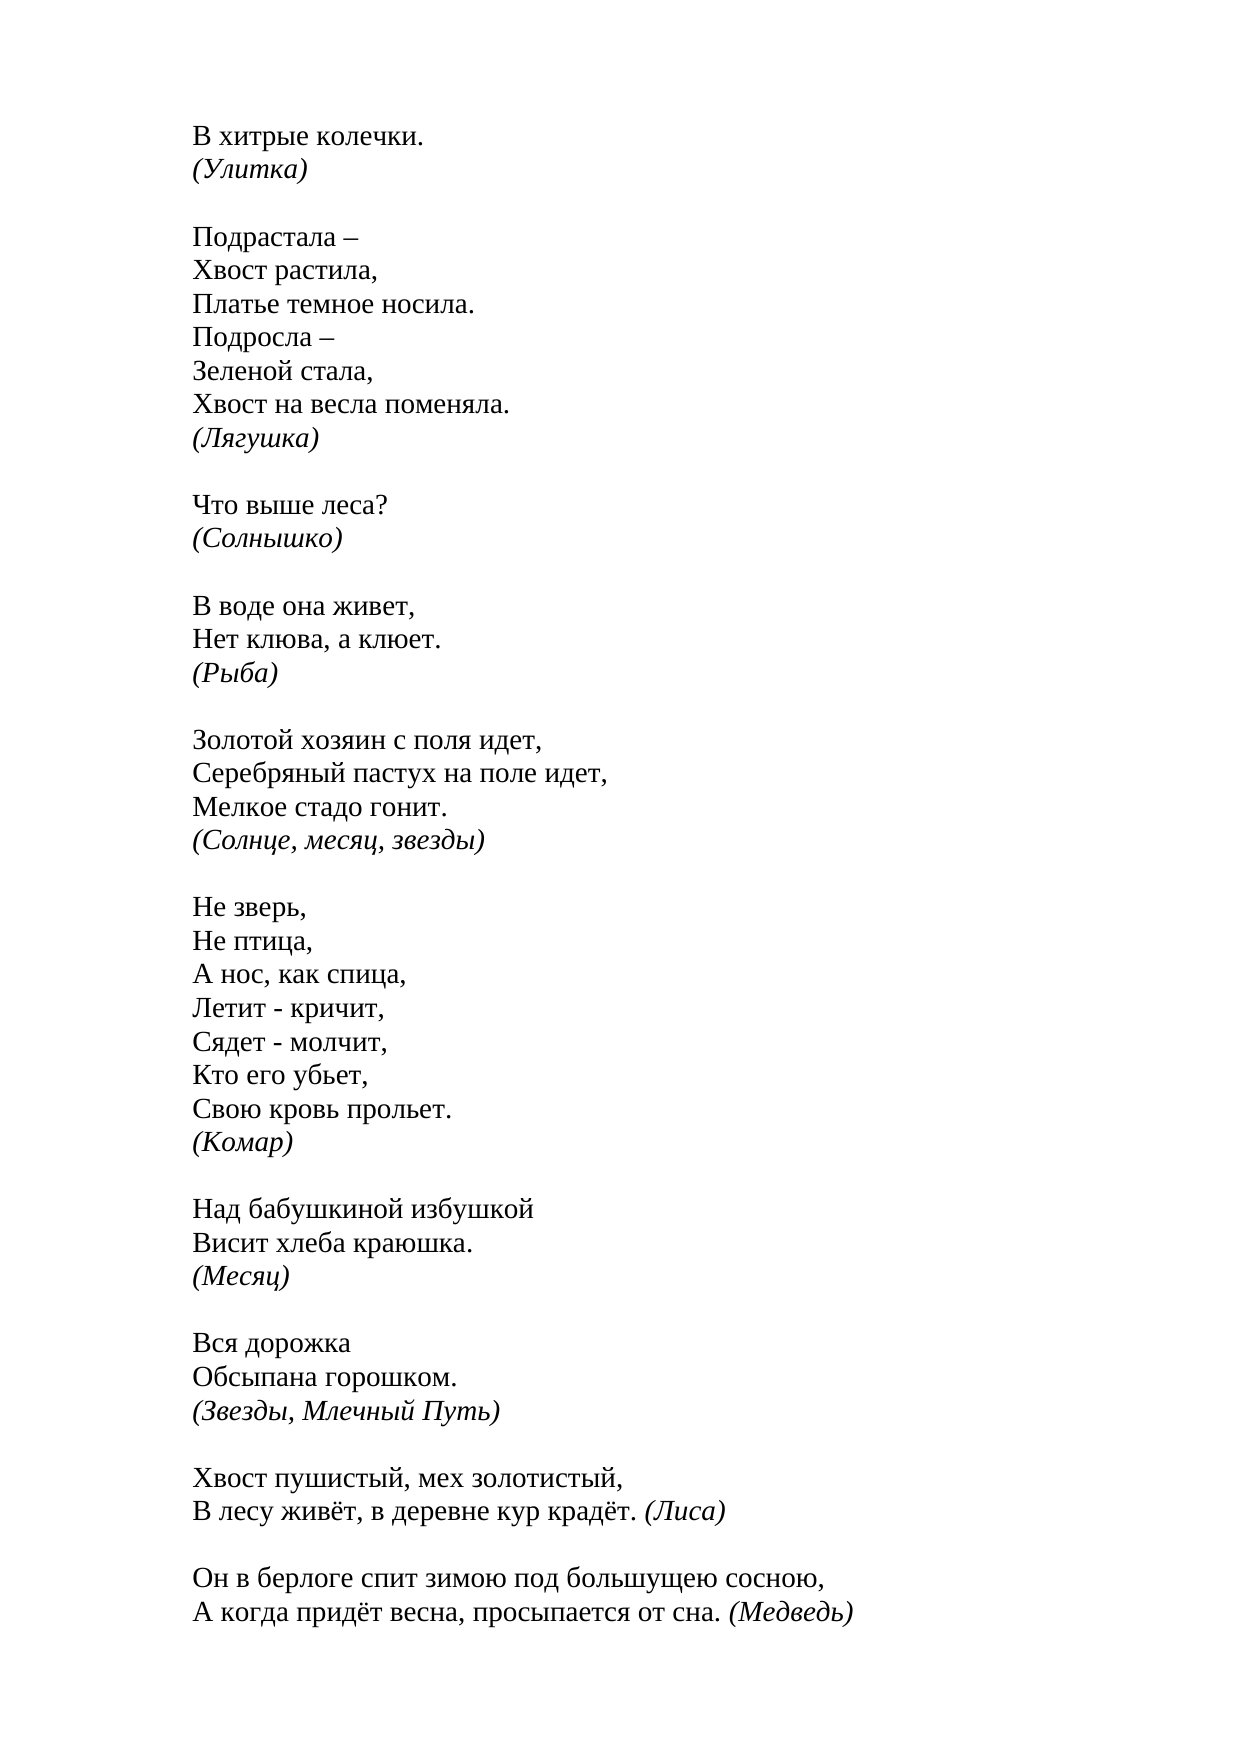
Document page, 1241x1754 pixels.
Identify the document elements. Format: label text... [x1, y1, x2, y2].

text Обсыпана горошком. [118, 1359, 1122, 1393]
text Свою кровь прольет. [118, 1091, 1122, 1124]
text Зеленой стала, [118, 353, 1122, 386]
text Что выше леса? [118, 487, 1122, 521]
text (Звезды, Млечный Путь) [118, 1393, 1122, 1426]
text (Солнышко) [118, 521, 1122, 554]
text Платье темное носила. [118, 286, 1122, 319]
text Мелкое стадо гонит. [118, 789, 1122, 822]
text (Лягушка) [118, 420, 1122, 453]
text В хитрые колечки. [118, 118, 1122, 152]
text Он в берлоге спит зимою под большущею сосною, [118, 1560, 1122, 1594]
text Подросла – [118, 319, 1122, 353]
text Не зверь, [118, 889, 1122, 923]
text Хвост на весла поменяла. [118, 386, 1122, 420]
text Подрастала – [118, 219, 1122, 252]
text Висит хлеба краюшка. [118, 1225, 1122, 1258]
text В воде она живет, [118, 588, 1122, 621]
text (Улитка) [118, 152, 1122, 185]
text Над бабушкиной избушкой [118, 1191, 1122, 1225]
text Летит - кричит, [118, 990, 1122, 1024]
text Хвост пушистый, мех золотистый, [118, 1460, 1122, 1493]
text Золотой хозяин с поля идет, [118, 722, 1122, 755]
text (Комар) [118, 1124, 1122, 1158]
text (Солнце, месяц, звезды) [118, 822, 1122, 856]
text Сядет - молчит, [118, 1024, 1122, 1057]
text Хвост растила, [118, 252, 1122, 286]
text Кто его убьет, [118, 1057, 1122, 1091]
text (Рыба) [118, 655, 1122, 688]
text В лесу живёт, в деревне кур крадёт. (Лиса) [118, 1493, 1122, 1527]
text А нос, как спица, [118, 957, 1122, 990]
text Не птица, [118, 923, 1122, 957]
text Нет клюва, а клюет. [118, 621, 1122, 655]
text (Месяц) [118, 1258, 1122, 1292]
text А когда придёт весна, просыпается от сна. (Медведь) [118, 1594, 1122, 1627]
text Серебряный пастух на поле идет, [118, 755, 1122, 789]
text Вся дорожка [118, 1326, 1122, 1359]
